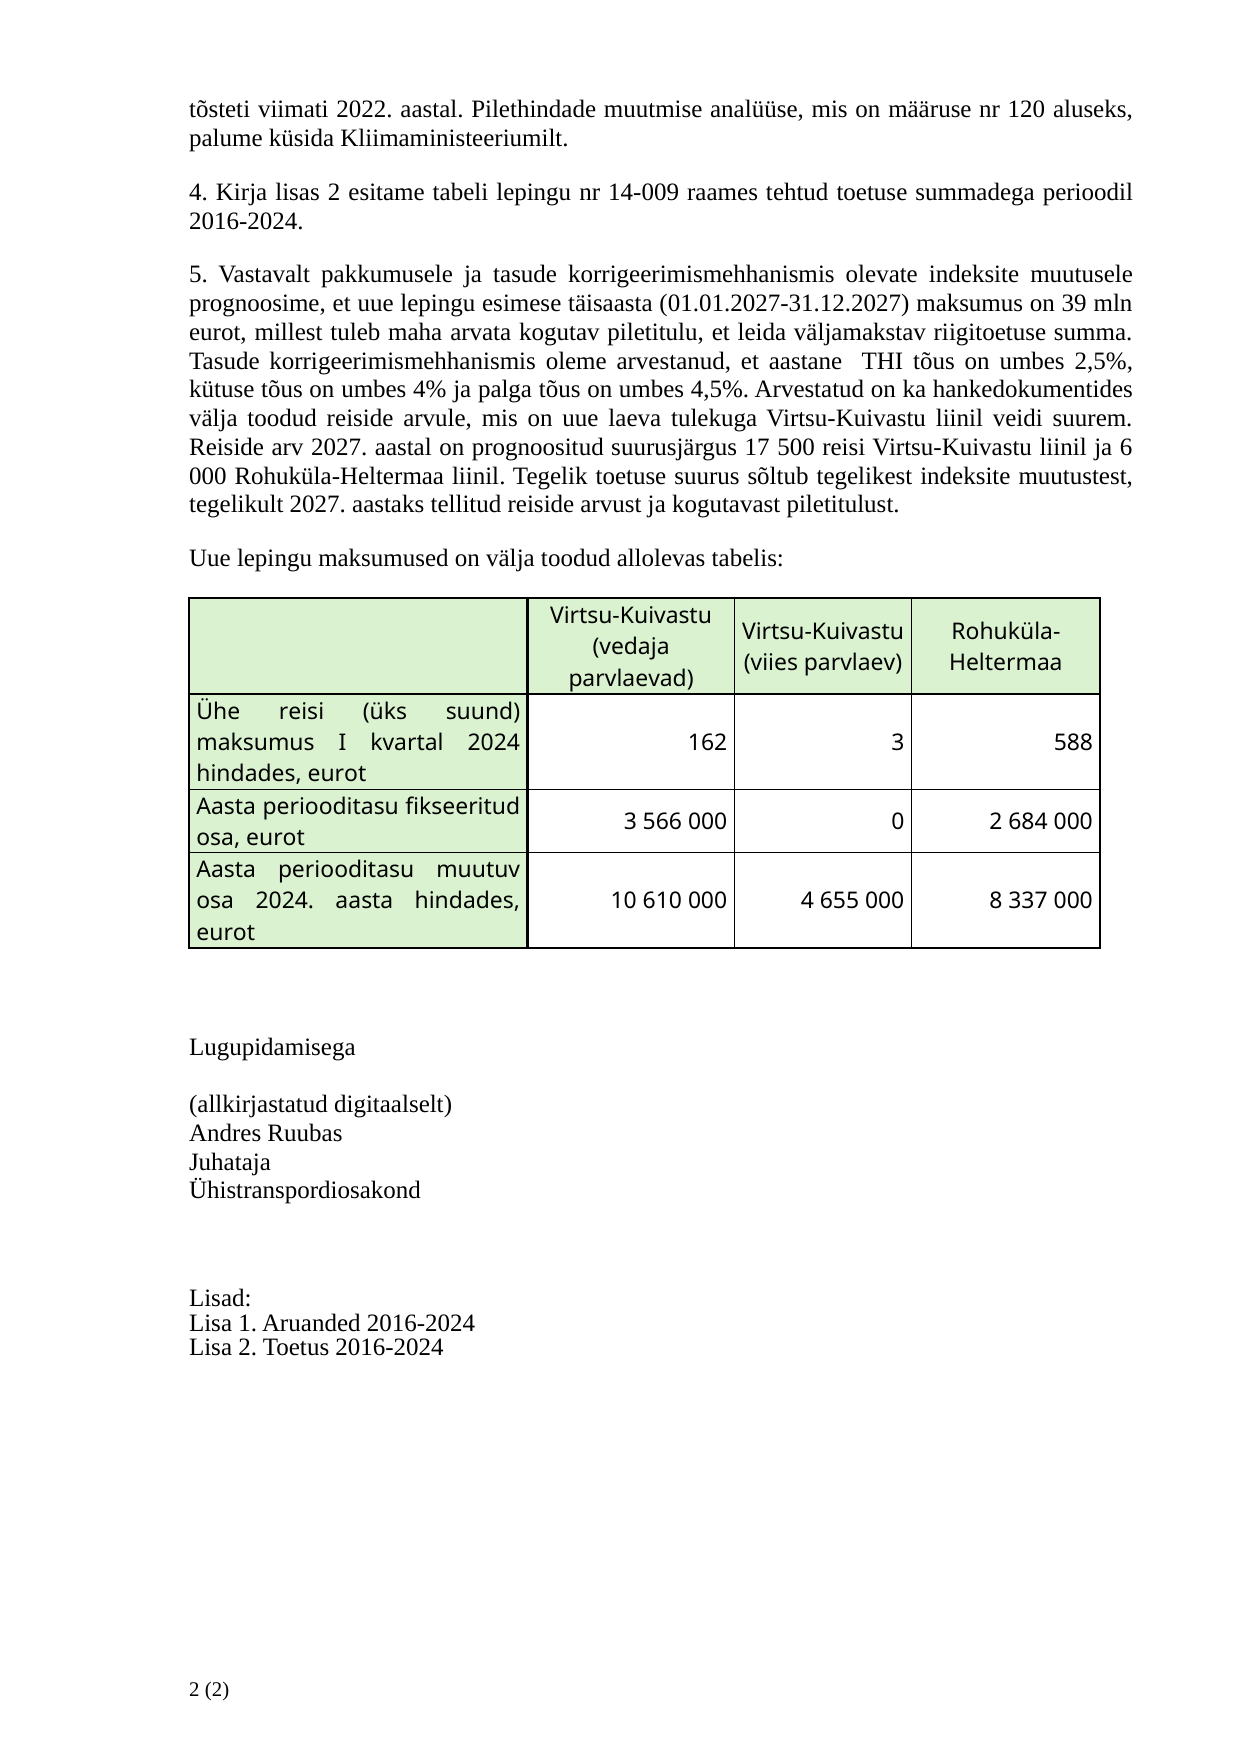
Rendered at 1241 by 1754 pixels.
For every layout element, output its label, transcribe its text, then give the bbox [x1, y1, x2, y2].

table_cell 10 610 000 [529, 853, 734, 947]
table_cell 3 [735, 695, 911, 789]
text Ühistranspordiosakond [189, 1175, 1134, 1204]
table_cell Aasta periooditasu fikseeritud osa, eurot [190, 790, 526, 852]
text Lisad: [189, 1286, 1134, 1311]
table_cell 588 [912, 695, 1099, 789]
table_header Rohuküla-Heltermaa [912, 599, 1099, 693]
text (allkirjastatud digitaalselt) [189, 1089, 1134, 1118]
table_header Virtsu-Kuivastu (viies parvlaev) [735, 599, 911, 693]
table_cell 162 [529, 695, 734, 789]
table_cell Aasta periooditasu muutuv osa 2024. aasta hindades, eurot [190, 853, 526, 947]
table_cell 2 684 000 [912, 790, 1099, 852]
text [189, 94, 1134, 152]
text Andres Ruubas [189, 1118, 1134, 1147]
text Lugupidamisega [189, 1032, 1134, 1060]
text Lisa 1. Aruanded 2016-2024 [189, 1311, 1134, 1336]
table_cell 8 337 000 [912, 853, 1099, 947]
text Lisa 2. Toetus 2016-2024 [189, 1336, 1134, 1361]
text Juhataja [189, 1147, 1134, 1175]
table_cell 0 [735, 790, 911, 852]
table_cell Ühe reisi (üks suund) maksumus I kvartal 2024 hindades, eurot [190, 695, 526, 789]
table_header [190, 599, 526, 693]
table_cell 3 566 000 [529, 790, 734, 852]
text Uue lepingu maksumused on välja toodud allolevas tabelis: [189, 543, 1134, 572]
table_header Virtsu-Kuivastu (vedaja parvlaevad) [529, 599, 734, 693]
text 4. Kirja lisas 2 esitame tabeli lepingu nr 14-009 raames tehtud toetuse summadega perioodil 2016-2024. [189, 177, 1134, 234]
text 5. Vastavalt pakkumusele ja tasude korrigeerimismehhanismis olevate indeksite muutusele prognoosime, et uue lepingu esimese täisaasta (01.01.2027-31.12.2027) maksumus on 39 mln eurot, millest tuleb maha arvata kogutav piletitulu, et leida väljamakstav riigitoetuse summa. Tasude korrigeerimismehhanismis oleme arvestanud, et aastane THI tõus on umbes 2,5%, kütuse tõus on umbes 4% ja palga tõus on umbes 4,5%. Arvestatud on ka hankedokumentides välja toodud reiside arvule, mis on uue laeva tulekuga Virtsu-Kuivastu liinil veidi suurem. Reiside arv 2027. aastal on prognoositud suurusjärgus 17 500 reisi Virtsu-Kuivastu liinil ja 6 000 Rohuküla-Heltermaa liinil. Tegelik toetuse suurus sõltub tegelikest indeksite muutustest, tegelikult 2027. aastaks tellitud reiside arvust ja kogutavast piletitulust. [189, 259, 1134, 518]
table_cell 4 655 000 [735, 853, 911, 947]
